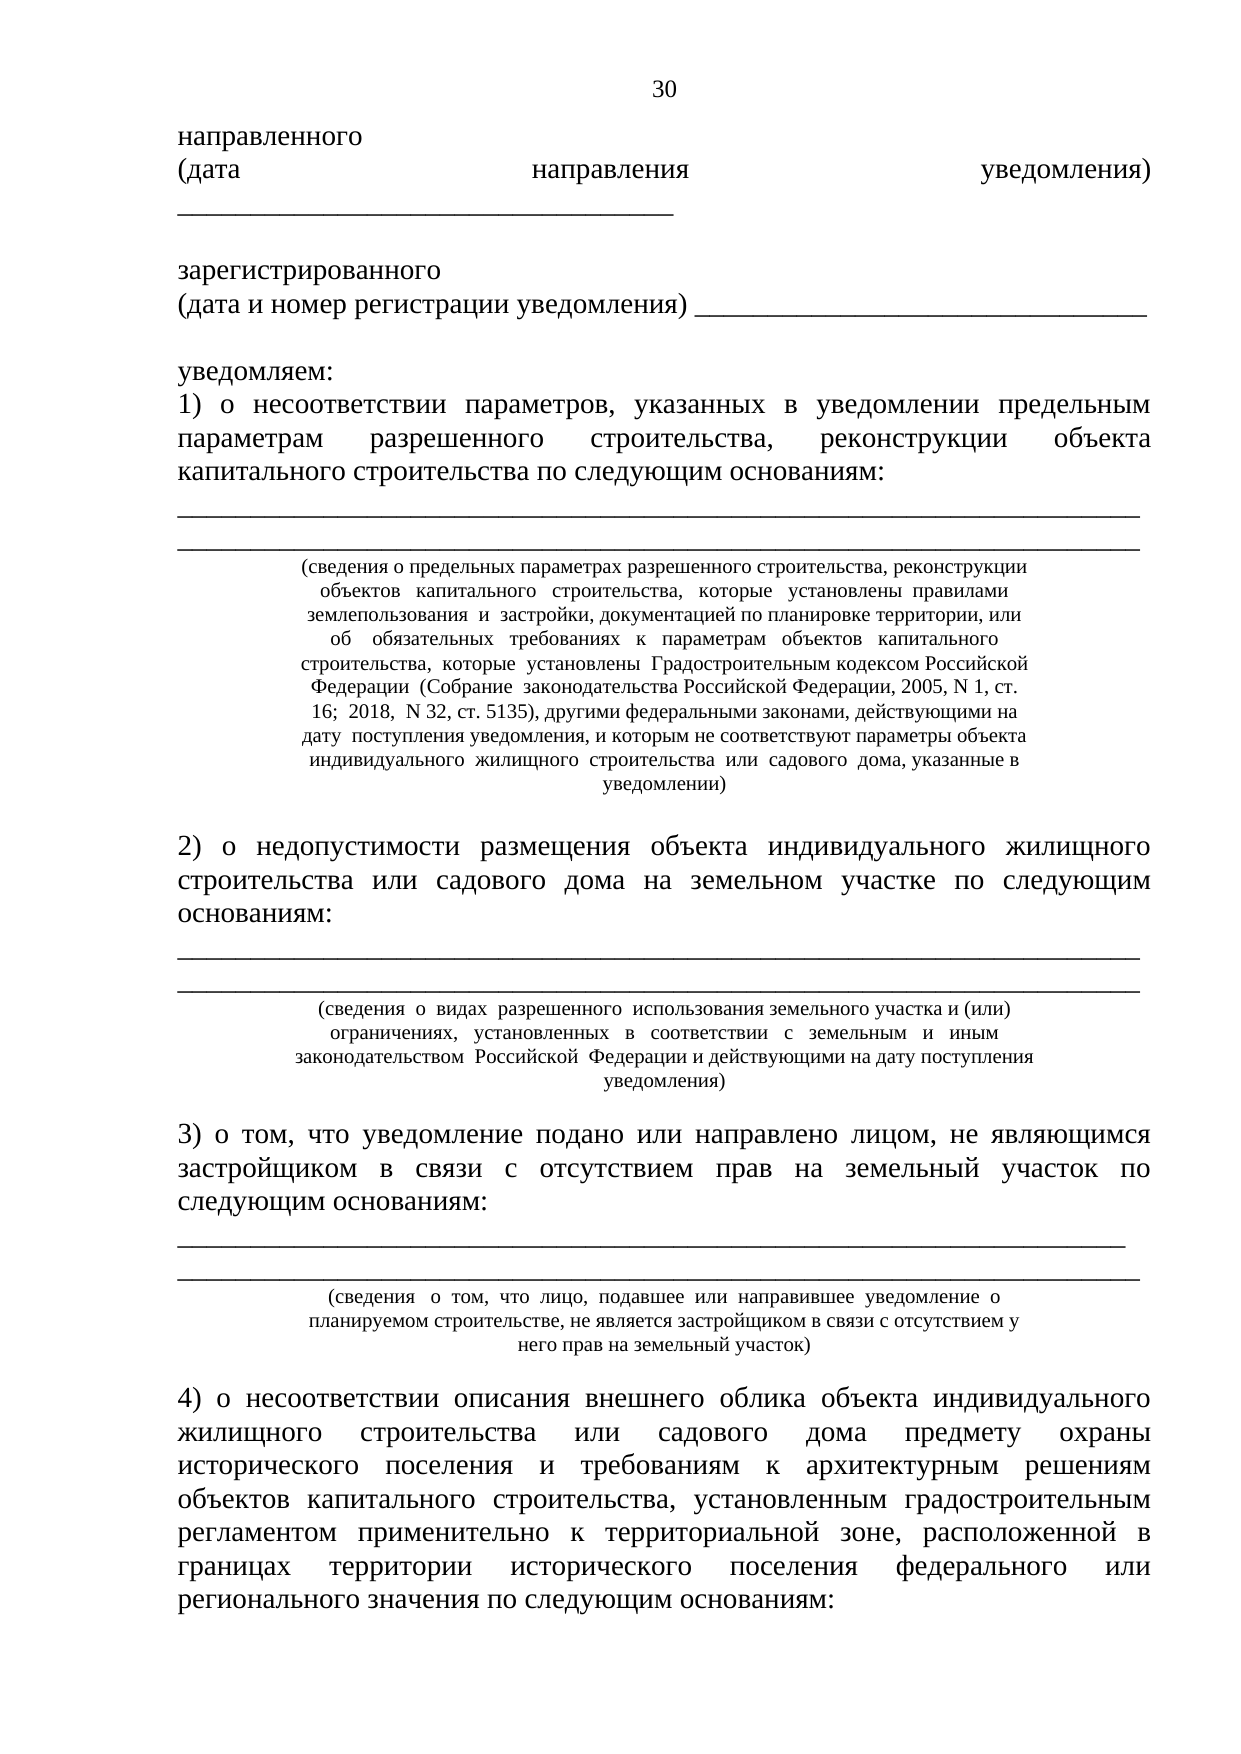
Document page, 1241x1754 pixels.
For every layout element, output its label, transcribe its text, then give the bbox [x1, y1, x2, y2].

text (сведения о том, что лицо, подавшее или направившее уведомление о [177, 1284, 1152, 1308]
text зарегистрированного [177, 252, 1152, 286]
text индивидуального жилищного строительства или садового дома, указанные в [177, 747, 1152, 771]
text планируемом строительстве, не является застройщиком в связи с отсутствием у [177, 1308, 1152, 1332]
text дату поступления уведомления, и которым не соответствуют параметры объекта [177, 723, 1152, 747]
text 3) о том, что уведомление подано или направлено лицом, не являющимся застройщиком в связи с отсутствием прав на земельный участок по следующим основаниям: [177, 1116, 1152, 1217]
text 2) о недопустимости размещения объекта индивидуального жилищного строительства или садового дома на земельном участке по следующим основаниям: [177, 828, 1152, 929]
text (сведения о предельных параметрах разрешенного строительства, реконструкции [177, 554, 1152, 578]
text 4) о несоответствии описания внешнего облика объекта индивидуального жилищного строительства или садового дома предмету охраны исторического поселения и требованиям к архитектурным решениям объектов капитального строительства, установленным градостроительным регламентом применительно к территориальной зоне, расположенной в границах территории исторического поселения федерального или регионального значения по следующим основаниям: [177, 1380, 1152, 1615]
text уведомляем: [177, 353, 1152, 386]
text (сведения о видах разрешенного использования земельного участка и (или) [177, 996, 1152, 1020]
text 16; 2018, N 32, ст. 5135), другими федеральными законами, действующими на [177, 698, 1152, 723]
text уведомления) [177, 1068, 1152, 1092]
text __________________________________________________________________ [177, 1251, 1152, 1284]
text направленного [177, 118, 1152, 152]
text него прав на земельный участок) [177, 1332, 1152, 1356]
text __________________________________________________________________ [177, 521, 1152, 554]
text уведомлении) [177, 771, 1152, 795]
text __________________________________________________________________ [177, 929, 1152, 962]
text __________________________________________________________________ [177, 487, 1152, 521]
text об обязательных требованиях к параметрам объектов капитального [177, 626, 1152, 650]
text объектов капитального строительства, которые установлены правилами [177, 578, 1152, 602]
text Федерации (Собрание законодательства Российской Федерации, 2005, N 1, ст. [177, 674, 1152, 698]
text _________________________________________________________________ [177, 1217, 1152, 1251]
text 1) о несоответствии параметров, указанных в уведомлении предельным параметрам разрешенного строительства, реконструкции объекта капитального строительства по следующим основаниям: [177, 386, 1152, 487]
text землепользования и застройки, документацией по планировке территории, или [177, 602, 1152, 626]
text строительства, которые установлены Градостроительным кодексом Российской [177, 650, 1152, 674]
text ограничениях, установленных в соответствии с земельным и иным [177, 1020, 1152, 1044]
text __________________________________________________________________ [177, 962, 1152, 996]
text (дата направления уведомления) __________________________________ [177, 152, 1152, 219]
text законодательством Российской Федерации и действующими на дату поступления [177, 1044, 1152, 1068]
text (дата и номер регистрации уведомления) _______________________________ [177, 286, 1152, 319]
